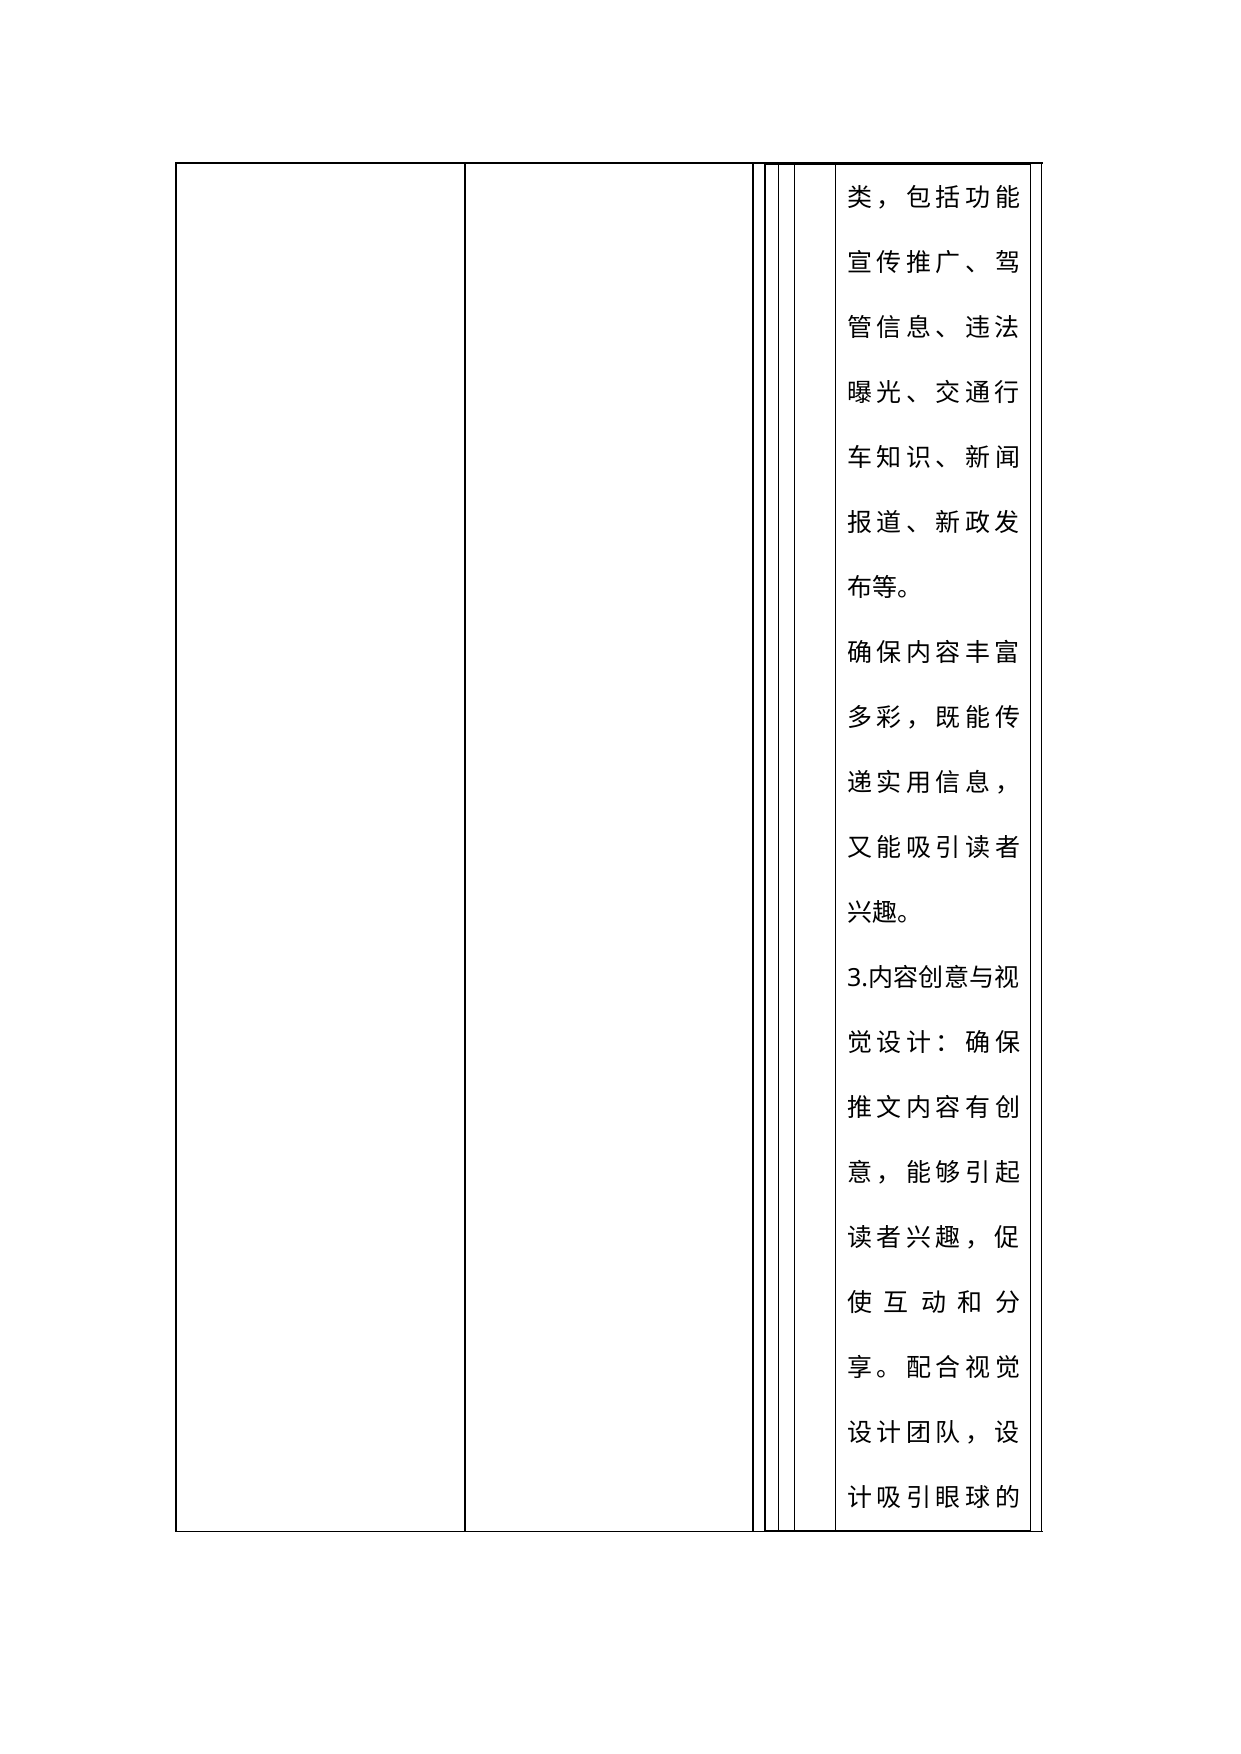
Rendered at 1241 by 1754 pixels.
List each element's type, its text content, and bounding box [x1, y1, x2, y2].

table_cell 1 [466, 164, 752, 1531]
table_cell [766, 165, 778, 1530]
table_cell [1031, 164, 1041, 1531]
table_cell [177, 164, 464, 1531]
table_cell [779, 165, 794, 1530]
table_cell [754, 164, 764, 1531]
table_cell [795, 165, 835, 1530]
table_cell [836, 165, 1030, 1530]
